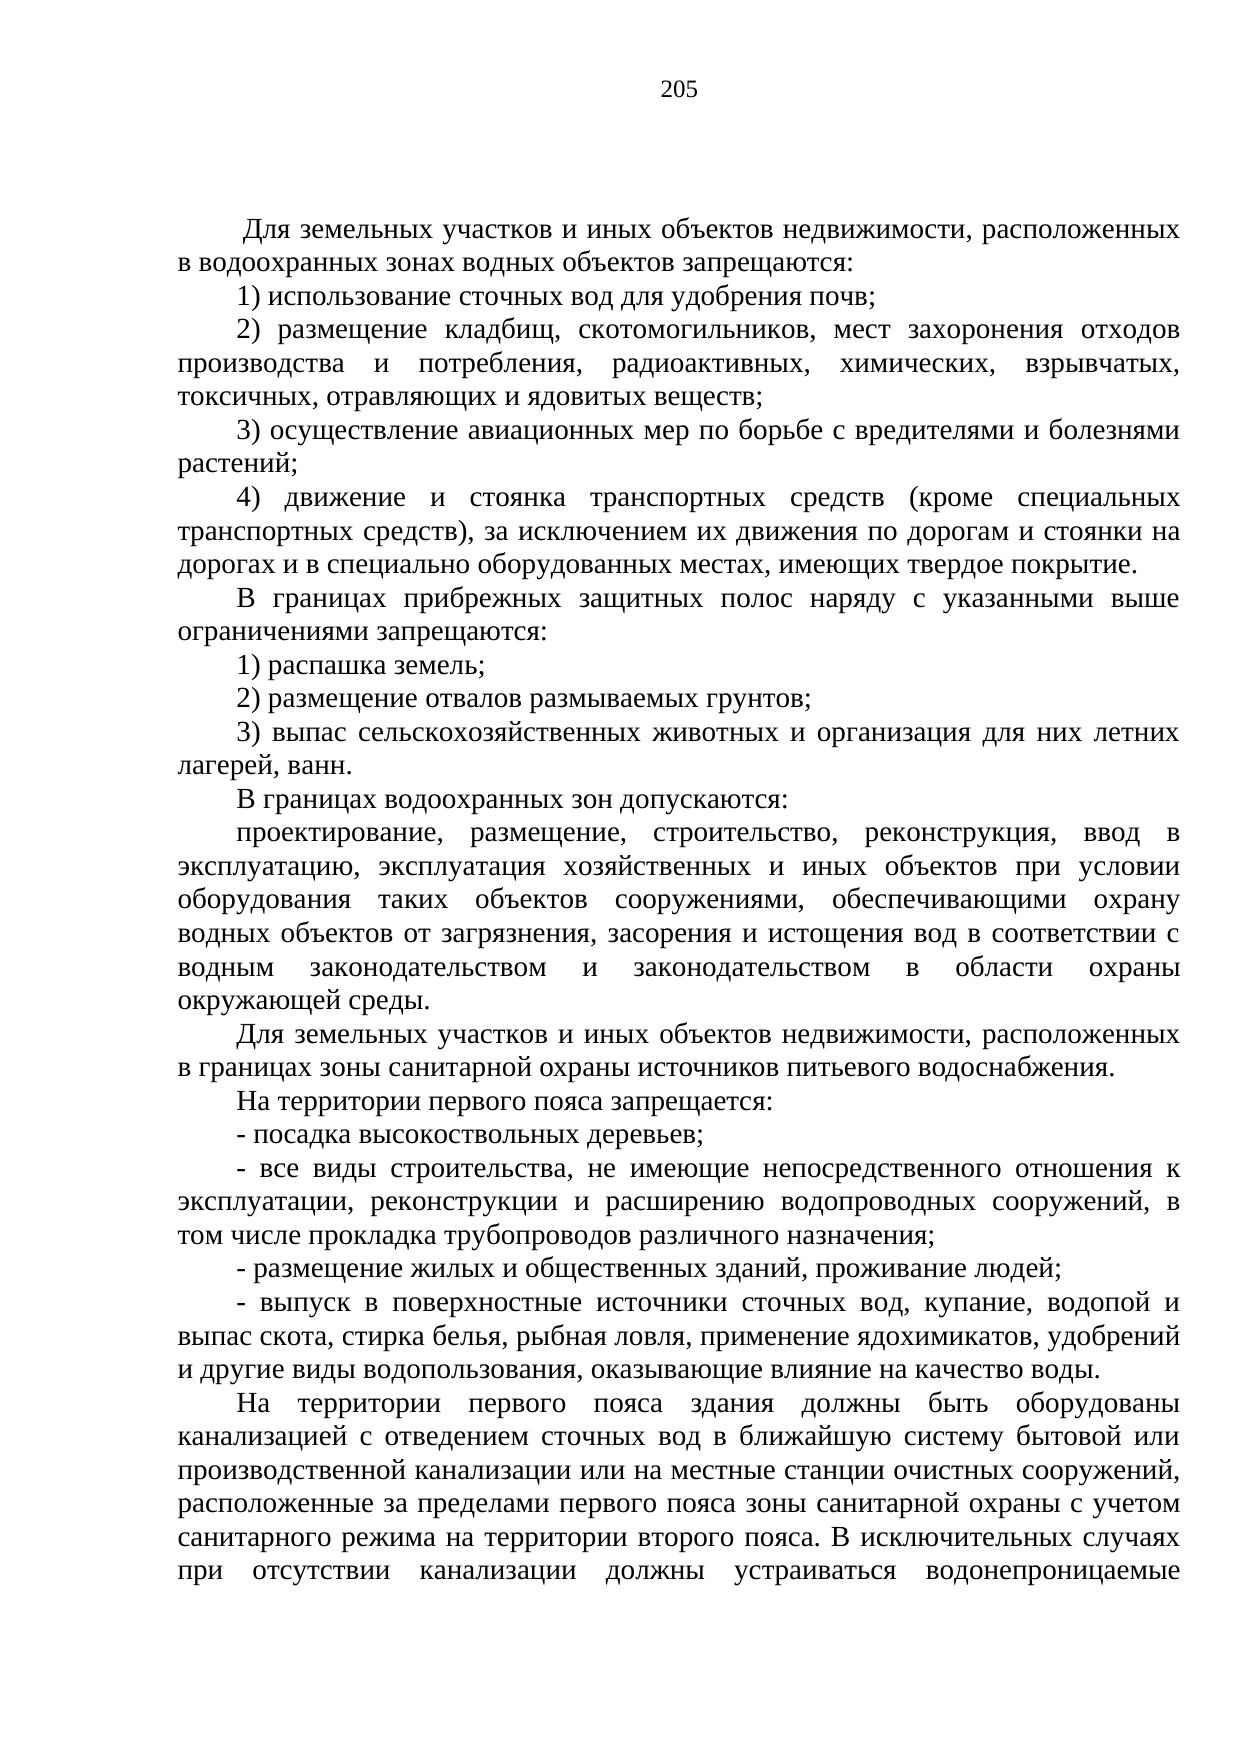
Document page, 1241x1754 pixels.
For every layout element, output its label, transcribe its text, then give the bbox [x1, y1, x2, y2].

text 3) осуществление авиационных мер по борьбе с вредителями и болезнями растений; [177, 412, 1181, 479]
text проектирование, размещение, строительство, реконструкция, ввод в эксплуатацию, эксплуатация хозяйственных и иных объектов при условии оборудования таких объектов сооружениями, обеспечивающими охрану водных объектов от загрязнения, засорения и истощения вод в соответствии с водным законодательством и законодательством в области охраны окружающей среды. [177, 814, 1181, 1016]
text 1) распашка земель; [177, 647, 1181, 680]
text Для земельных участков и иных объектов недвижимости, расположенных в водоохранных зонах водных объектов запрещаются: [177, 211, 1181, 278]
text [177, 1385, 1181, 1586]
text - все виды строительства, не имеющие непосредственного отношения к эксплуатации, реконструкции и расширению водопроводных сооружений, в том числе прокладка трубопроводов различного назначения; [177, 1150, 1181, 1251]
text - посадка высокоствольных деревьев; [177, 1116, 1181, 1150]
text 4) движение и стоянка транспортных средств (кроме специальных транспортных средств), за исключением их движения по дорогам и стоянки на дорогах и в специально оборудованных местах, имеющих твердое покрытие. [177, 479, 1181, 580]
text В границах прибрежных защитных полос наряду с указанными выше ограничениями запрещаются: [177, 580, 1181, 647]
text 3) выпас сельскохозяйственных животных и организация для них летних лагерей, ванн. [177, 714, 1181, 781]
text - размещение жилых и общественных зданий, проживание людей; [177, 1251, 1181, 1284]
text - выпуск в поверхностные источники сточных вод, купание, водопой и выпас скота, стирка белья, рыбная ловля, применение ядохимикатов, удобрений и другие виды водопользования, оказывающие влияние на качество воды. [177, 1284, 1181, 1385]
text 2) размещение кладбищ, скотомогильников, мест захоронения отходов производства и потребления, радиоактивных, химических, взрывчатых, токсичных, отравляющих и ядовитых веществ; [177, 311, 1181, 412]
text На территории первого пояса запрещается: [177, 1083, 1181, 1116]
text В границах водоохранных зон допускаются: [177, 781, 1181, 814]
text Для земельных участков и иных объектов недвижимости, расположенных в границах зоны санитарной охраны источников питьевого водоснабжения. [177, 1016, 1181, 1083]
text 1) использование сточных вод для удобрения почв; [177, 278, 1181, 311]
text 2) размещение отвалов размываемых грунтов; [177, 680, 1181, 714]
